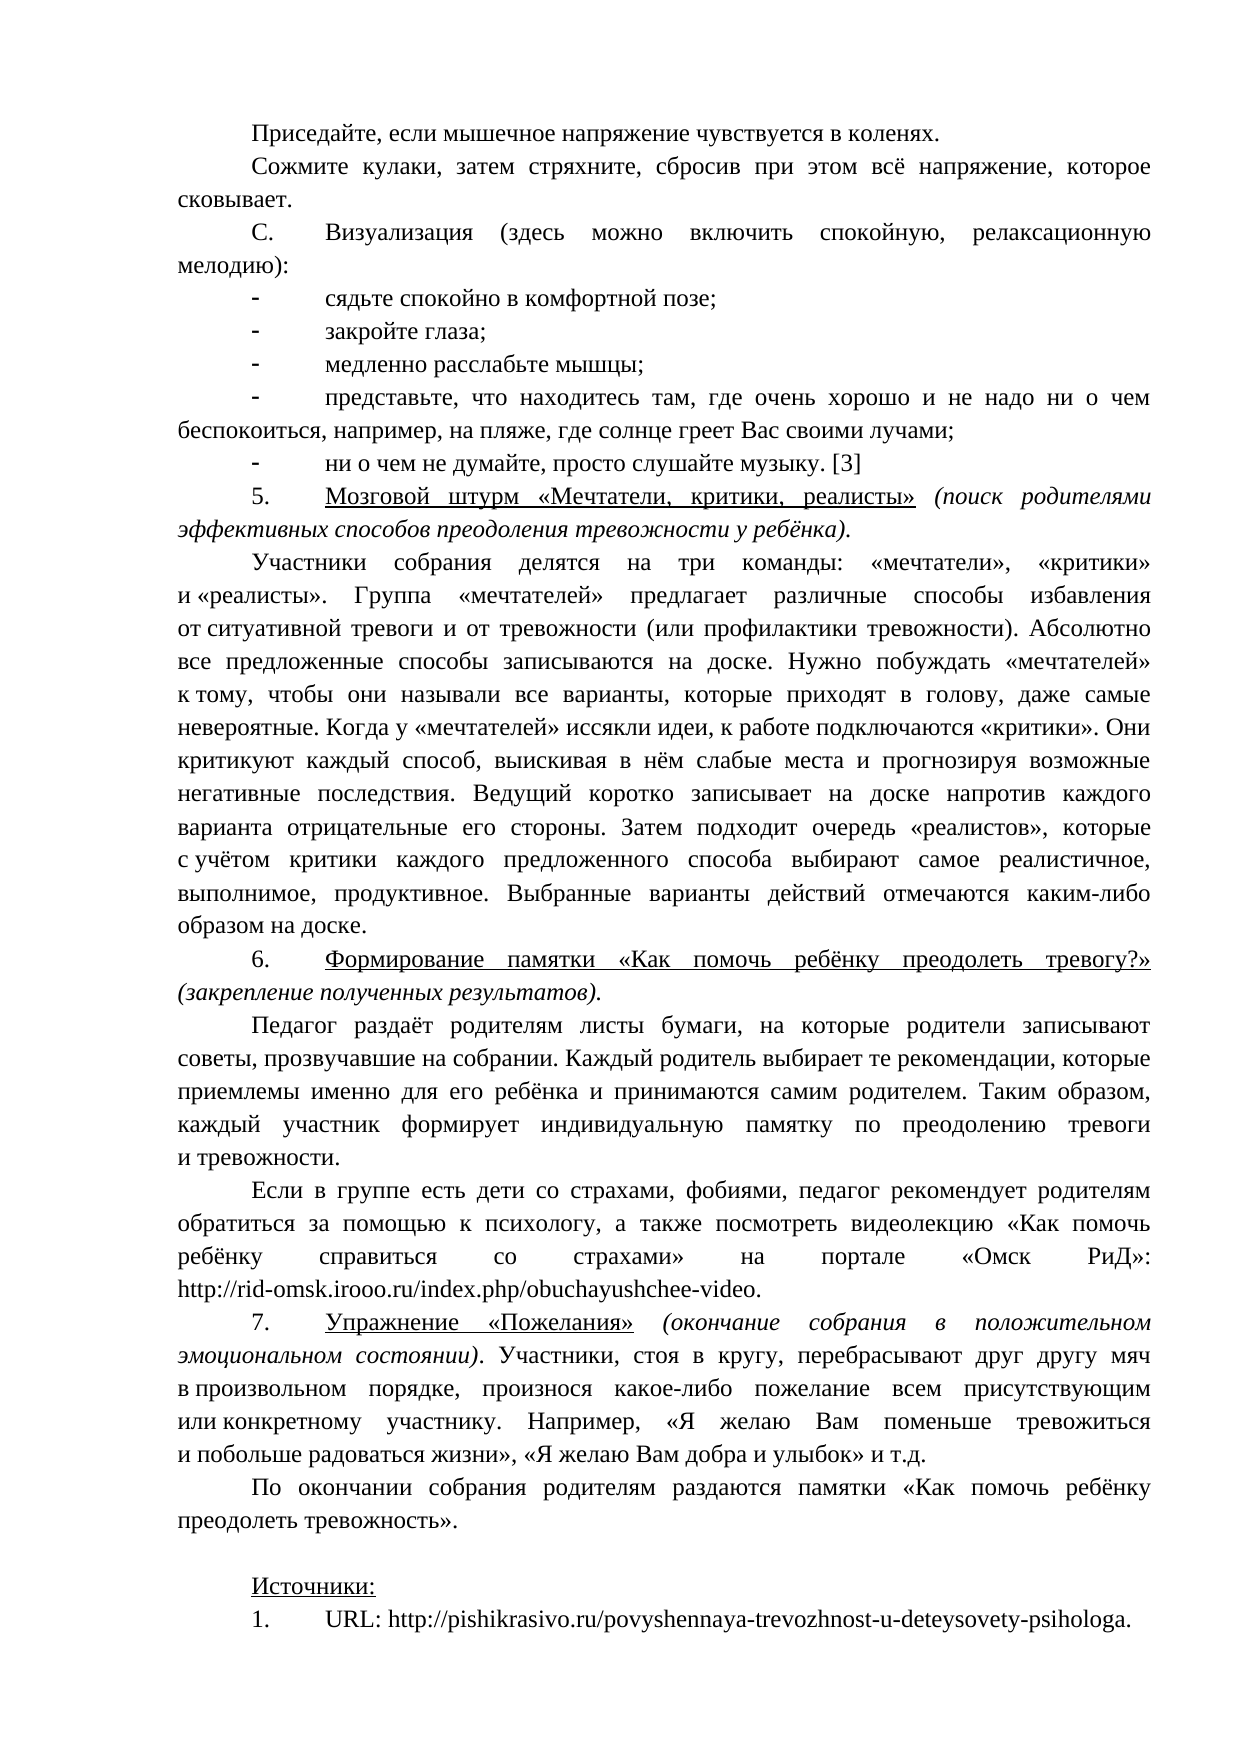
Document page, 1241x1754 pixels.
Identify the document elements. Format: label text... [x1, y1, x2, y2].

list Педагог раздаёт родителям листы бумаги, на которые родители записывают советы, прозвучавшие на собрании. Каждый родитель выбирает те рекомендации, которые приемлемы именно для его ребёнка и принимаются самим родителем. Таким образом, каждый участник формирует индивидуальную памятку по преодолению тревоги и тревожности. [177, 1010, 1152, 1171]
text Источники: [177, 1571, 1152, 1600]
list Мозговой штурм «Мечтатели, критики, реалисты» (поиск родителями эффективных способов преодоления тревожности у ребёнка). [177, 481, 1152, 543]
list Участники собрания делятся на три команды: «мечтатели», «критики» и «реалисты». Группа «мечтателей» предлагает различные способы избавления от ситуативной тревоги и от тревожности (или профилактики тревожности). Абсолютно все предложенные способы записываются на доске. Нужно побуждать «мечтателей» к тому, чтобы они называли все варианты, которые приходят в голову, даже самые невероятные. Когда у «мечтателей» иссякли идеи, к работе подключаются «критики». Они критикуют каждый способ, выискивая в нём слабые места и прогнозируя возможные негативные последствия. Ведущий коротко записывает на доске напротив каждого варианта отрицательные его стороны. Затем подходит очередь «реалистов», которые с учётом критики каждого предложенного способа выбирают самое реалистичное, выполнимое, продуктивное. Выбранные варианты действий отмечаются каким-либо образом на доске. [177, 547, 1152, 939]
list Если в группе есть дети со страхами, фобиями, педагог рекомендует родителям обратиться за помощью к психологу, а также посмотреть видеолекцию «Как помочь ребёнку справиться со страхами» на портале «Омск РиД»: http://rid-omsk.irooo.ru/index.php/obuchayushchee-video. [177, 1175, 1152, 1303]
list медленно расслабьте мышцы; [177, 349, 1152, 378]
list Приседайте, если мышечное напряжение чувствуется в коленях. [177, 118, 1152, 147]
list Формирование памятки «Как помочь ребёнку преодолеть тревогу?» (закрепление полученных результатов). [177, 944, 1152, 1005]
list URL: http://pishikrasivo.ru/povyshennaya-trevozhnost-u-deteysovety-psihologa. [177, 1604, 1152, 1633]
list закройте глаза; [177, 316, 1152, 345]
list сядьте спокойно в комфортной позе; [177, 283, 1152, 312]
list Упражнение «Пожелания» (окончание собрания в положительном эмоциональном состоянии). Участники, стоя в кругу, перебрасывают друг другу мяч в произвольном порядке, произнося какое-либо пожелание всем присутствующим или конкретному участнику. Например, «Я желаю Вам поменьше тревожиться и побольше радоваться жизни», «Я желаю Вам добра и улыбок» и т.д. [177, 1307, 1152, 1468]
list Сожмите кулаки, затем стряхните, сбросив при этом всё напряжение, которое сковывает. [177, 151, 1152, 213]
list Визуализация (здесь можно включить спокойную, релаксационную мелодию): [177, 217, 1152, 279]
list представьте, что находитесь там, где очень хорошо и не надо ни о чем беспокоиться, например, на пляже, где солнце греет Вас своими лучами; [177, 382, 1152, 444]
text По окончании собрания родителям раздаются памятки «Как помочь ребёнку преодолеть тревожность». [177, 1472, 1152, 1534]
list ни о чем не думайте, просто слушайте музыку. [3] [177, 448, 1152, 477]
